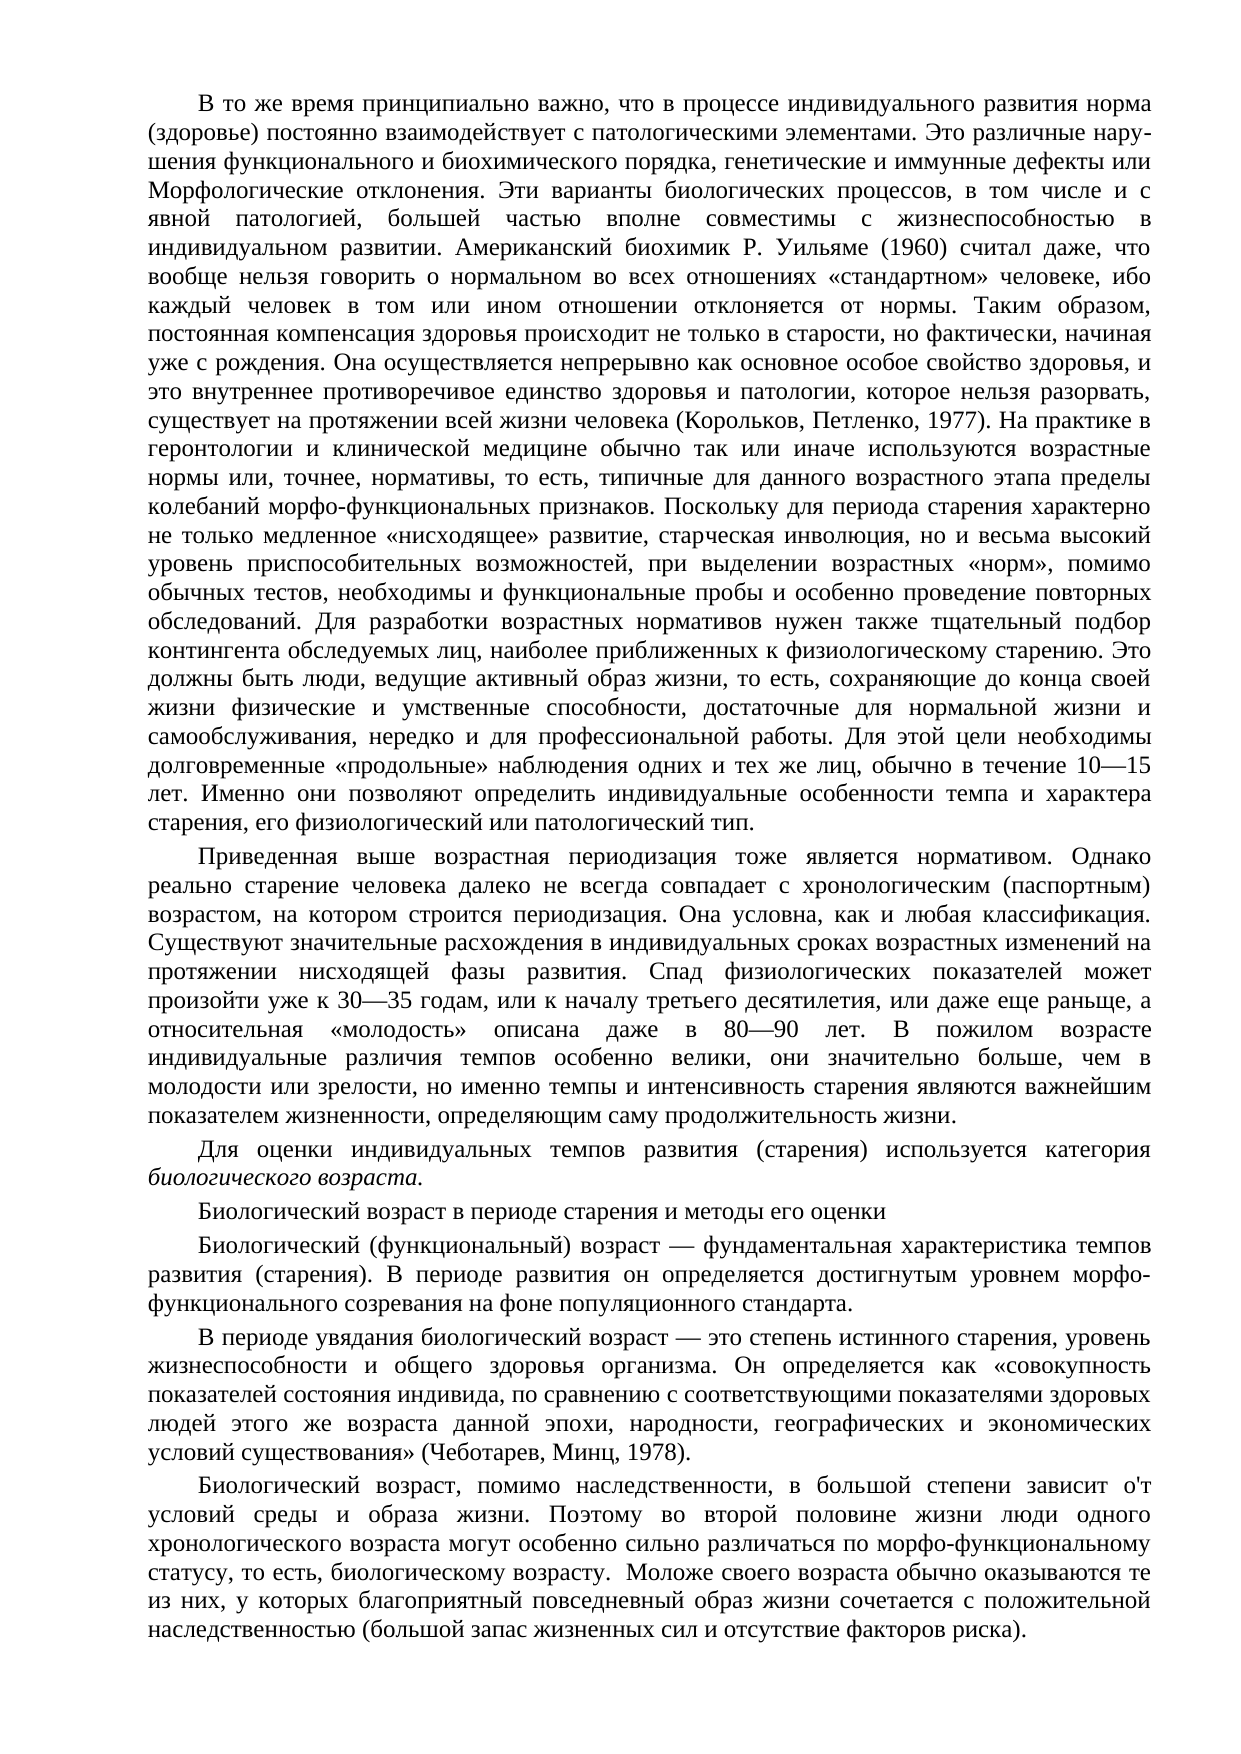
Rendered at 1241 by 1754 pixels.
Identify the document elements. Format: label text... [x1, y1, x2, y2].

text Биологический (функциональный) возраст — фундаментальная характеристика темпов развития (старения). В периоде развития он определяется достигнутым уровнем морфо-функционального созревания на фоне популяционного стандарта. [148, 1230, 1152, 1316]
text Приведенная выше возрастная периодизация тоже является нормативом. Однако реально старение человека далеко не всегда совпадает с хронологическим (паспортным) возрастом, на котором строится периодизация. Она условна, как и любая классификация. Существуют значительные расхождения в индивидуальных сроках возрастных изменений на протяжении нисходящей фазы развития. Спад физиологических показателей может произойти уже к 30—35 годам, или к началу третьего десятилетия, или даже еще раньще, а относительная «молодость» описана даже в 80—90 лет. В пожилом возрасте индивидуальные различия темпов особенно велики, они значительно больше, чем в молодости или зрелости, но именно темпы и интенсивность старения являются важнейшим показателем жизненности, определяющим саму продолжительность жизни. [148, 841, 1152, 1129]
text В то же время принципиально важно, что в процессе индивидуального развития норма (здоровье) постоянно взаимодействует с патологическими элементами. Это различные нарушения функционального и биохимического порядка, генетические и иммунные дефекты или Морфологические отклонения. Эти варианты биологических процессов, в том числе и с явной патологией, большей частью вполне совместимы с жизнеспособностью в индивидуальном развитии. Американский биохимик Р. Уильяме (1960) считал даже, что вообще нельзя говорить о нормальном во всех отношениях «стандартном» человеке, ибо каждый человек в том или ином отношении отклоняется от нормы. Таким образом, постоянная компенсация здоровья происходит не только в старости, но фактически, начиная уже с рождения. Она осуществляется непрерывно как основное особое свойство здоровья, и это внутреннее противоречивое единство здоровья и патологии, которое нельзя разорвать, существует на протяжении всей жизни человека (Корольков, Петленко, 1977). На практике в геронтологии и клинической медицине обычно так или иначе используются возрастные нормы или, точнее, нормативы, то есть, типичные для данного возрастного этапа пределы колебаний морфо-функциональных признаков. Поскольку для периода старения характерно не только медленное «нисходящее» развитие, старческая инволюция, но и весьма высокий уровень приспособительных возможностей, при выделении возрастных «норм», помимо обычных тестов, необходимы и функциональные пробы и особенно проведение повторных обследований. Для разработки возрастных нормативов нужен также тщательный подбор контингента обследуемых лиц, наиболее приближенных к физиологическому старению. Это должны быть люди, ведущие активный образ жизни, то есть, сохраняющие до конца своей жизни физические и умственные способности, достаточные для нормальной жизни и самообслуживания, нередко и для профессиональной работы. Для этой цели необходимы долговременные «продольные» наблюдения одних и тех же лиц, обычно в течение 10—15 лет. Именно они позволяют определить индивидуальные особенности темпа и характера старения, его физиологический или патологический тип. [148, 88, 1152, 836]
text В периоде увядания биологический возраст — это степень истинного старения, уровень жизнеспособности и общего здоровья организма. Он определяется как «совокупность показателей состояния индивида, по сравнению с соответствующими показателями здоровых людей этого же возраста данной эпохи, народности, географических и экономических условий существования» (Чеботарев, Минц, 1978). [148, 1322, 1152, 1465]
text Биологический возраст в периоде старения и методы его оценки [148, 1196, 1152, 1225]
text Биологический возраст, помимо наследственности, в большой степени зависит о'т условий среды и образа жизни. Поэтому во второй половине жизни люди одного хронологического возраста могут особенно сильно различаться по морфо-функциональному статусу, то есть, биологическому возрасту. Моложе своего возраста обычно оказываются те из них, у которых благоприятный повседневный образ жизни сочетается с положительной наследственностью (большой запас жизненных сил и отсутствие факторов риска). [148, 1470, 1152, 1643]
text Для оценки индивидуальных темпов развития (старения) используется категория биологического возраста. [148, 1134, 1152, 1191]
